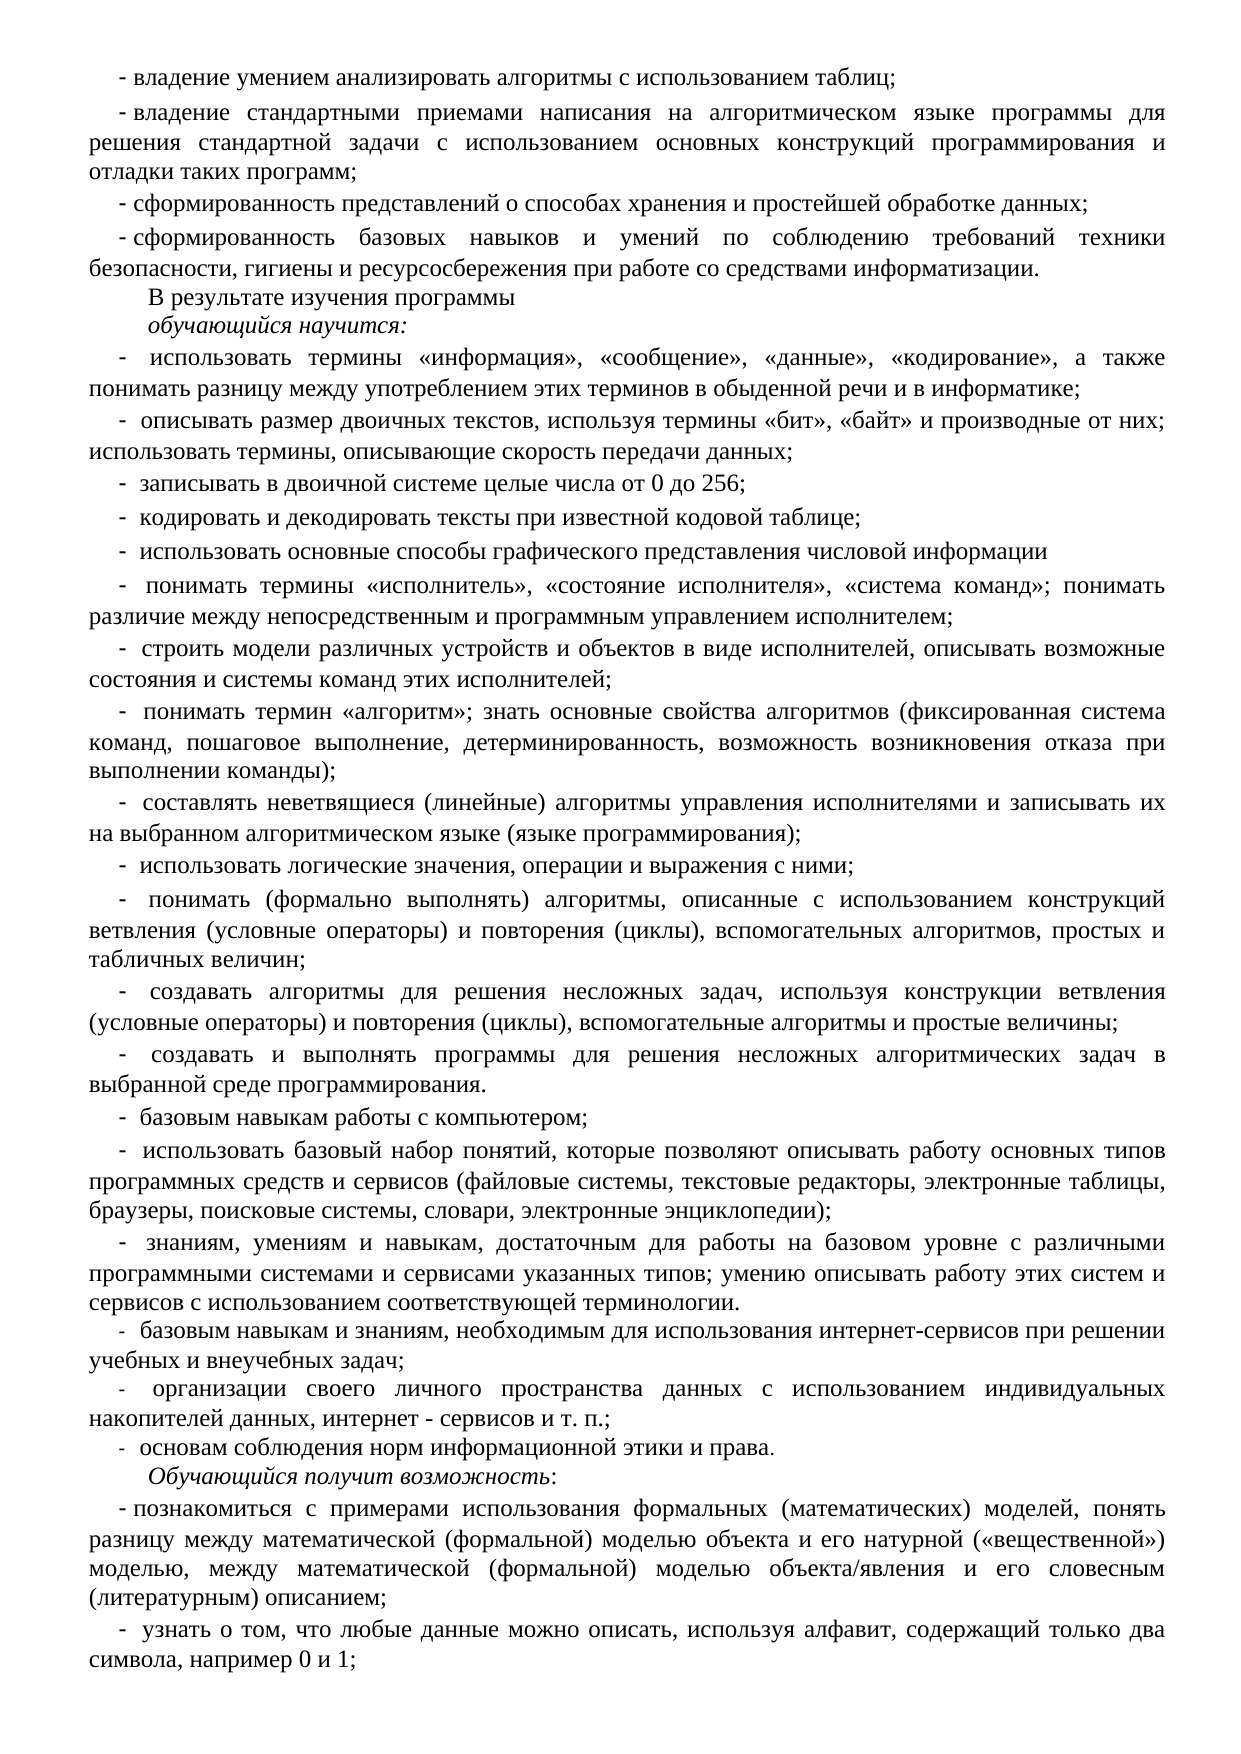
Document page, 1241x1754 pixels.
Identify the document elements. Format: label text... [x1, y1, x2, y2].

list составлять неветвящиеся (линейные) алгоритмы управления исполнителями и записывать их на выбранном алгоритмическом языке (языке программирования); [89, 784, 1167, 847]
text В результате изучения программы [89, 282, 1167, 310]
text обучающийся научится: [89, 310, 1167, 339]
list создавать алгоритмы для решения несложных задач, используя конструкции ветвления (условные операторы) и повторения (циклы), вспомогательные алгоритмы и простые величины; [89, 972, 1167, 1035]
list базовым навыкам и знаниям, необходимым для использования интернет-сервисов при решении учебных и внеучебных задач; [89, 1315, 1167, 1373]
list создавать и выполнять программы для решения несложных алгоритмических задач в выбранной среде программирования. [89, 1035, 1167, 1098]
list использовать термины «информация», «сообщение», «данные», «кодирование», а также понимать разницу между употреблением этих терминов в обыденной речи и в информатике; [89, 339, 1167, 402]
list основам соблюдения норм информационной этики и права. [89, 1432, 1167, 1461]
list сформированность представлений о способах хранения и простейшей обработке данных; [89, 185, 1167, 219]
list владение умением анализировать алгоритмы с использованием таблиц; [89, 59, 1167, 93]
list сформированность базовых навыков и умений по соблюдению требований техники безопасности, гигиены и ресурсосбережения при работе со средствами информатизации. [89, 219, 1167, 282]
list познакомиться с примерами использования формальных (математических) моделей, понять разницу между математической (формальной) моделью объекта и его натурной («вещественной») моделью, между математической (формальной) моделью объекта/явления и его словесным (литературным) описанием; [89, 1490, 1167, 1610]
list кодировать и декодировать тексты при известной кодовой таблице; [89, 499, 1167, 533]
list строить модели различных устройств и объектов в виде исполнителей, описывать возможные состояния и системы команд этих исполнителей; [89, 630, 1167, 692]
list записывать в двоичной системе целые числа от 0 до 256; [89, 465, 1167, 499]
list базовым навыкам работы с компьютером; [89, 1098, 1167, 1132]
list использовать логические значения, операции и выражения с ними; [89, 847, 1167, 881]
list понимать термины «исполнитель», «состояние исполнителя», «система команд»; понимать различие между непосредственным и программным управлением исполнителем; [89, 567, 1167, 630]
list понимать термин «алгоритм»; знать основные свойства алгоритмов (фиксированная система команд, пошаговое выполнение, детерминированность, возможность возникновения отказа при выполнении команды); [89, 692, 1167, 784]
list понимать (формально выполнять) алгоритмы, описанные с использованием конструкций ветвления (условные операторы) и повторения (циклы), вспомогательных алгоритмов, простых и табличных величин; [89, 881, 1167, 972]
list организации своего личного пространства данных с использованием индивидуальных накопителей данных, интернет - сервисов и т. п.; [89, 1373, 1167, 1432]
list знаниям, умениям и навыкам, достаточным для работы на базовом уровне с различными программными системами и сервисами указанных типов; умению описывать работу этих систем и сервисов с использованием соответствующей терминологии. [89, 1224, 1167, 1315]
text Обучающийся получит возможность: [89, 1461, 1167, 1490]
list использовать базовый набор понятий, которые позволяют описывать работу основных типов программных средств и сервисов (файловые системы, текстовые редакторы, электронные таблицы, браузеры, поисковые системы, словари, электронные энциклопедии); [89, 1132, 1167, 1224]
list использовать основные способы графического представления числовой информации [89, 533, 1167, 567]
list владение стандартными приемами написания на алгоритмическом языке программы для решения стандартной задачи с использованием основных конструкций программирования и отладки таких программ; [89, 93, 1167, 185]
list узнать о том, что любые данные можно описать, используя алфавит, содержащий только два символа, например 0 и 1; [89, 1610, 1167, 1673]
list описывать размер двоичных текстов, используя термины «бит», «байт» и производные от них; использовать термины, описывающие скорость передачи данных; [89, 402, 1167, 465]
